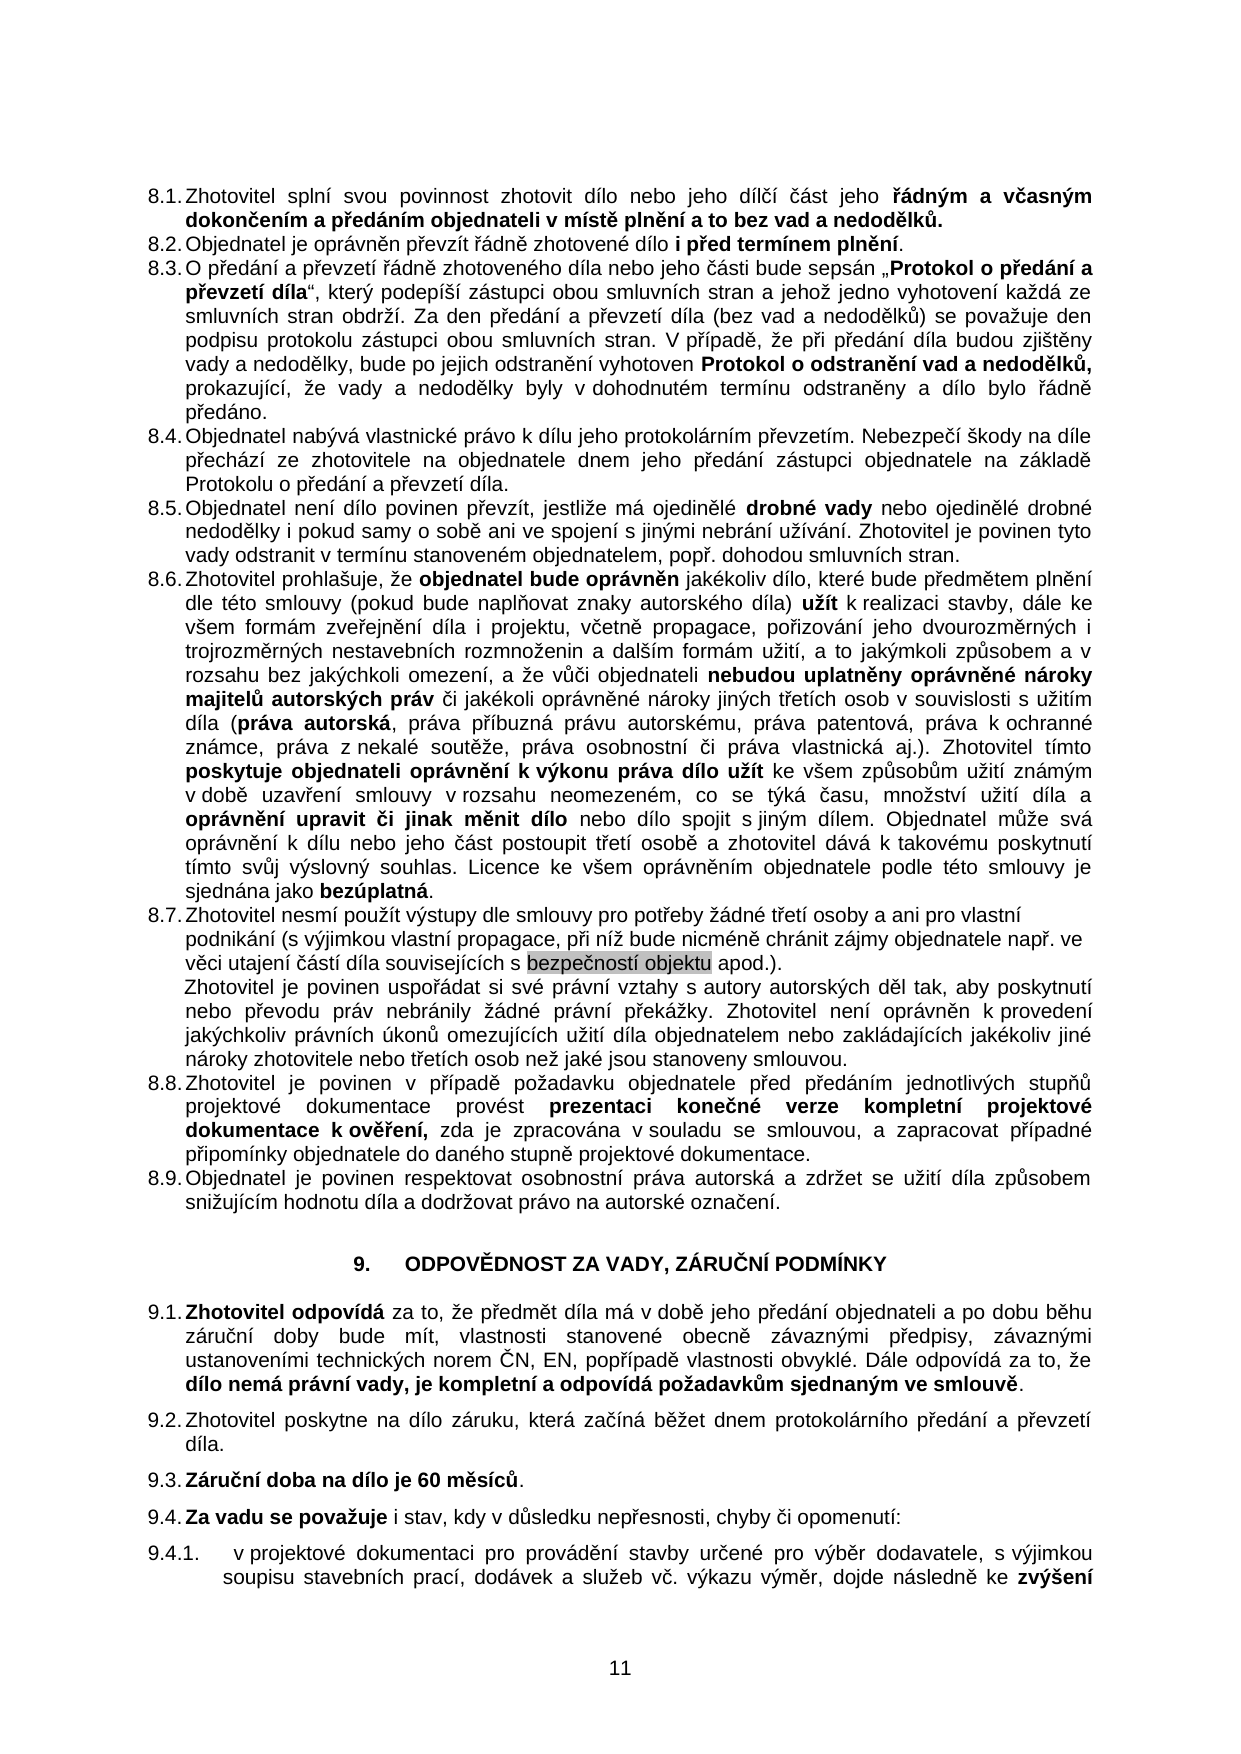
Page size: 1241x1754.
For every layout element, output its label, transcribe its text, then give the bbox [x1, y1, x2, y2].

list O předání a převzetí řádně zhotoveného díla nebo jeho části bude sepsán „Protokol o předání a převzetí díla“, který podepíší zástupci obou smluvních stran a jehož jedno vyhotovení každá ze smluvních stran obdrží. Za den předání a převzetí díla (bez vad a nedodělků) se považuje den podpisu protokolu zástupci obou smluvních stran. V případě, že při předání díla budou zjištěny vady a nedodělky, bude po jejich odstranění vyhotoven Protokol o odstranění vad a nedodělků, prokazující, že vady a nedodělky byly v dohodnutém termínu odstraněny a dílo bylo řádně předáno. [148, 256, 1093, 423]
list Zhotovitel splní svou povinnost zhotovit dílo nebo jeho dílčí část jeho řádným a včasným dokončením a předáním objednateli v místě plnění a to bez vad a nedodělků. [148, 184, 1093, 232]
list Zhotovitel je povinen v případě požadavku objednatele před předáním jednotlivých stupňů projektové dokumentace provést prezentaci konečné verze kompletní projektové dokumentace k ověření, zda je zpracována v souladu se smlouvou, a zapracovat případné připomínky objednatele do daného stupně projektové dokumentace. [148, 1070, 1093, 1166]
list Zhotovitel poskytne na dílo záruku, která začíná běžet dnem protokolárního předání a převzetí díla. [147, 1408, 1093, 1456]
list Zhotovitel nesmí použít výstupy dle smlouvy pro potřeby žádné třetí osoby a ani pro vlastní podnikání (s výjimkou vlastní propagace, při níž bude nicméně chránit zájmy objednatele např. ve věci utajení částí díla souvisejících s bezpečností objektu apod.). [148, 903, 1093, 974]
list Objednatel nabývá vlastnické právo k dílu jeho protokolárním převzetím. Nebezpečí škody na díle přechází ze zhotovitele na objednatele dnem jeho předání zástupci objednatele na základě Protokolu o předání a převzetí díla. [148, 423, 1093, 495]
list Objednatel je povinen respektovat osobnostní práva autorská a zdržet se užití díla způsobem snižujícím hodnotu díla a dodržovat právo na autorské označení. [148, 1166, 1093, 1214]
list Objednatel je oprávněn převzít řádně zhotovené dílo i před termínem plnění. [148, 232, 1093, 256]
text Zhotovitel je povinen uspořádat si své právní vztahy s autory autorských děl tak, aby poskytnutí nebo převodu práv nebránily žádné právní překážky. Zhotovitel není oprávněn k provedení jakýchkoliv právních úkonů omezujících užití díla objednatelem nebo zakládajících jakékoliv jiné nároky zhotovitele nebo třetích osob než jaké jsou stanoveny smlouvou. [184, 974, 1093, 1070]
list Odpovědnost za vady, záruční podmínky [148, 1238, 1093, 1276]
list Objednatel není dílo povinen převzít, jestliže má ojedinělé drobné vady nebo ojedinělé drobné nedodělky i pokud samy o sobě ani ve spojení s jinými nebrání užívání. Zhotovitel je povinen tyto vady odstranit v termínu stanoveném objednatelem, popř. dohodou smluvních stran. [148, 495, 1093, 567]
list Záruční doba na dílo je 60 měsíců. [147, 1468, 1093, 1492]
list Zhotovitel prohlašuje, že objednatel bude oprávněn jakékoliv dílo, které bude předmětem plnění dle této smlouvy (pokud bude naplňovat znaky autorského díla) užít k realizaci stavby, dále ke všem formám zveřejnění díla i projektu, včetně propagace, pořizování jeho dvourozměrných i trojrozměrných nestavebních rozmnoženin a dalším formám užití, a to jakýmkoli způsobem a v rozsahu bez jakýchkoli omezení, a že vůči objednateli nebudou uplatněny oprávněné nároky majitelů autorských práv či jakékoli oprávněné nároky jiných třetích osob v souvislosti s užitím díla (práva autorská, práva příbuzná právu autorskému, práva patentová, práva k ochranné známce, práva z nekalé soutěže, práva osobnostní či práva vlastnická aj.). Zhotovitel tímto poskytuje objednateli oprávnění k výkonu práva dílo užít ke všem způsobům užití známým v době uzavření smlouvy v rozsahu neomezeném, co se týká času, množství užití díla a oprávnění upravit či jinak měnit dílo nebo dílo spojit s jiným dílem. Objednatel může svá oprávnění k dílu nebo jeho část postoupit třetí osobě a zhotovitel dává k takovému poskytnutí tímto svůj výslovný souhlas. Licence ke všem oprávněním objednatele podle této smlouvy je sjednána jako bezúplatná. [148, 567, 1093, 903]
list Zhotovitel odpovídá za to, že předmět díla má v době jeho předání objednateli a po dobu běhu záruční doby bude mít, vlastnosti stanovené obecně závaznými předpisy, závaznými ustanoveními technických norem ČN, EN, popřípadě vlastnosti obvyklé. Dále odpovídá za to, že dílo nemá právní vady, je kompletní a odpovídá požadavkům sjednaným ve smlouvě. [148, 1299, 1093, 1395]
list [148, 1541, 1093, 1589]
list Za vadu se považuje i stav, kdy v důsledku nepřesnosti, chyby či opomenutí: [147, 1505, 1093, 1529]
